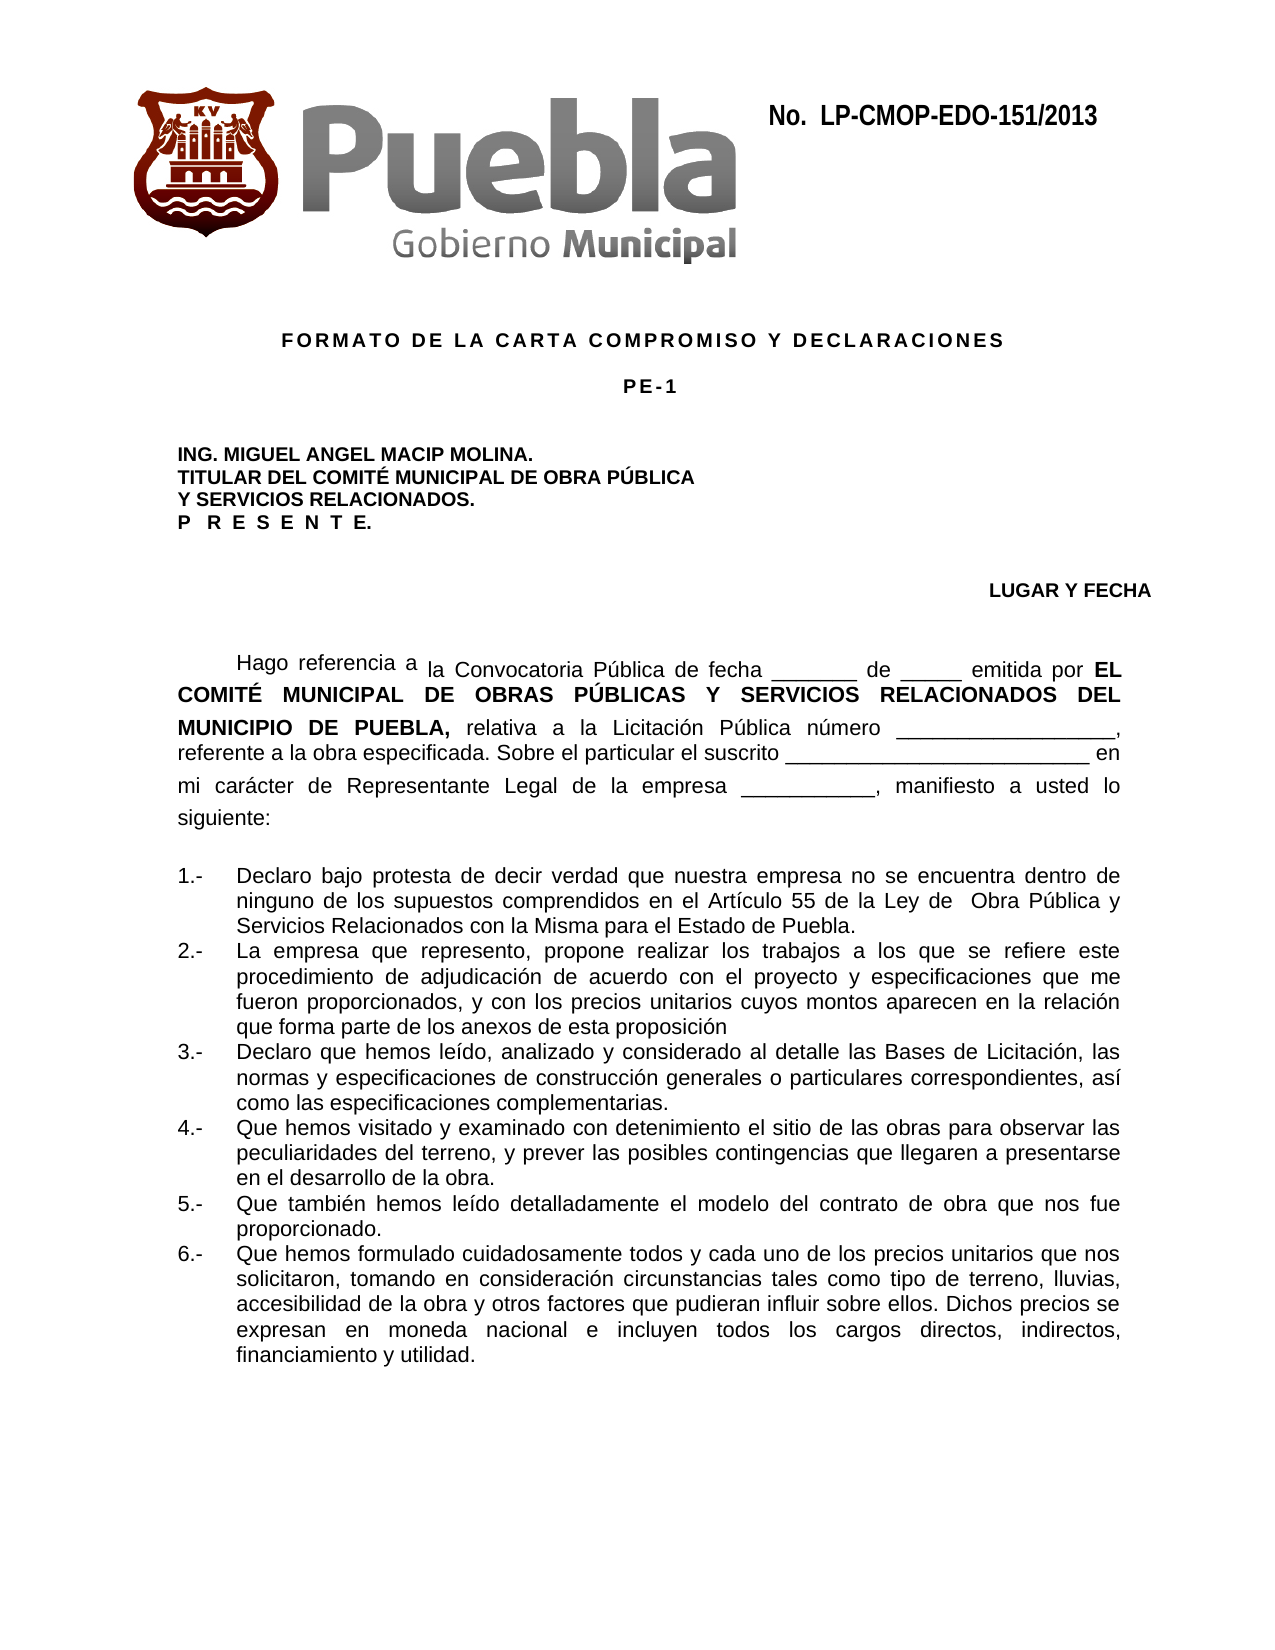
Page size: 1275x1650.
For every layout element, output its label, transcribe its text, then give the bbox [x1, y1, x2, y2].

text 2.- La empresa que represento, propone realizar los trabajos a los que se refiere este procedimiento de adjudicación de acuerdo con el proyecto y especificaciones que me fueron proporcionados, y con los precios unitarios cuyos montos aparecen en la relación que forma parte de los anexos de esta proposición [177, 938, 1122, 1039]
text 1.- Declaro bajo protesta de decir verdad que nuestra empresa no se encuentra dentro de ninguno de los supuestos comprendidos en el Artículo 55 de de Obra Pública y Servicios Relacionados con para el Estado de Puebla. [177, 863, 1122, 938]
text ING. MIGUEL ANGEL MACIP MOLINA. [177, 443, 1033, 466]
text Hago referencia a de fecha _______ de _____ emitida por EL COMITÉ MUNICIPAL DE OBRAS PÚBLICAS Y SERVICIOS RELACIONADOS DEL MUNICIPIO DE PUEBLA, relativa a número __________________, referente a la obra especificada. Sobre el particular el suscrito _________________________ en mi carácter de Representante Legal de la empresa ___________, manifiesto a usted lo siguiente: [177, 650, 1122, 837]
text 4.- Que hemos visitado y examinado con detenimiento el sitio de las obras para observar las peculiaridades del terreno, y prever las posibles contingencias que llegaren a presentarse en el desarrollo de la obra. [177, 1115, 1122, 1190]
text PE-1 [177, 375, 1122, 397]
text 5.- Que también hemos leído detalladamente el modelo del contrato de obra que nos fue proporcionado. [177, 1190, 1122, 1241]
picture [133, 87, 736, 264]
text 6.- Que hemos formulado cuidadosamente todos y cada uno de los precios unitarios que nos solicitaron, tomando en consideración circunstancias tales como tipo de terreno, lluvias, accesibilidad de la obra y otros factores que pudieran influir sobre ellos. Dichos precios se expresan en moneda nacional e incluyen todos los cargos directos, indirectos, financiamiento y utilidad. [177, 1241, 1122, 1367]
text P R E S E N T E. [177, 511, 1033, 534]
text TITULAR DEL COMITÉ MUNICIPAL DE OBRA PÚBLICA [177, 466, 1033, 488]
text FORMATO DE Y DECLARACIONES [177, 329, 1107, 352]
text 3.- Declaro que hemos leído, analizado y considerado al detalle las Bases de Licitación, las normas y especificaciones de construcción generales o particulares correspondientes, así como las especificaciones complementarias. [177, 1039, 1122, 1115]
text Y SERVICIOS RELACIONADOS. [177, 488, 1033, 511]
text LUGAR Y FECHA [177, 579, 1152, 602]
